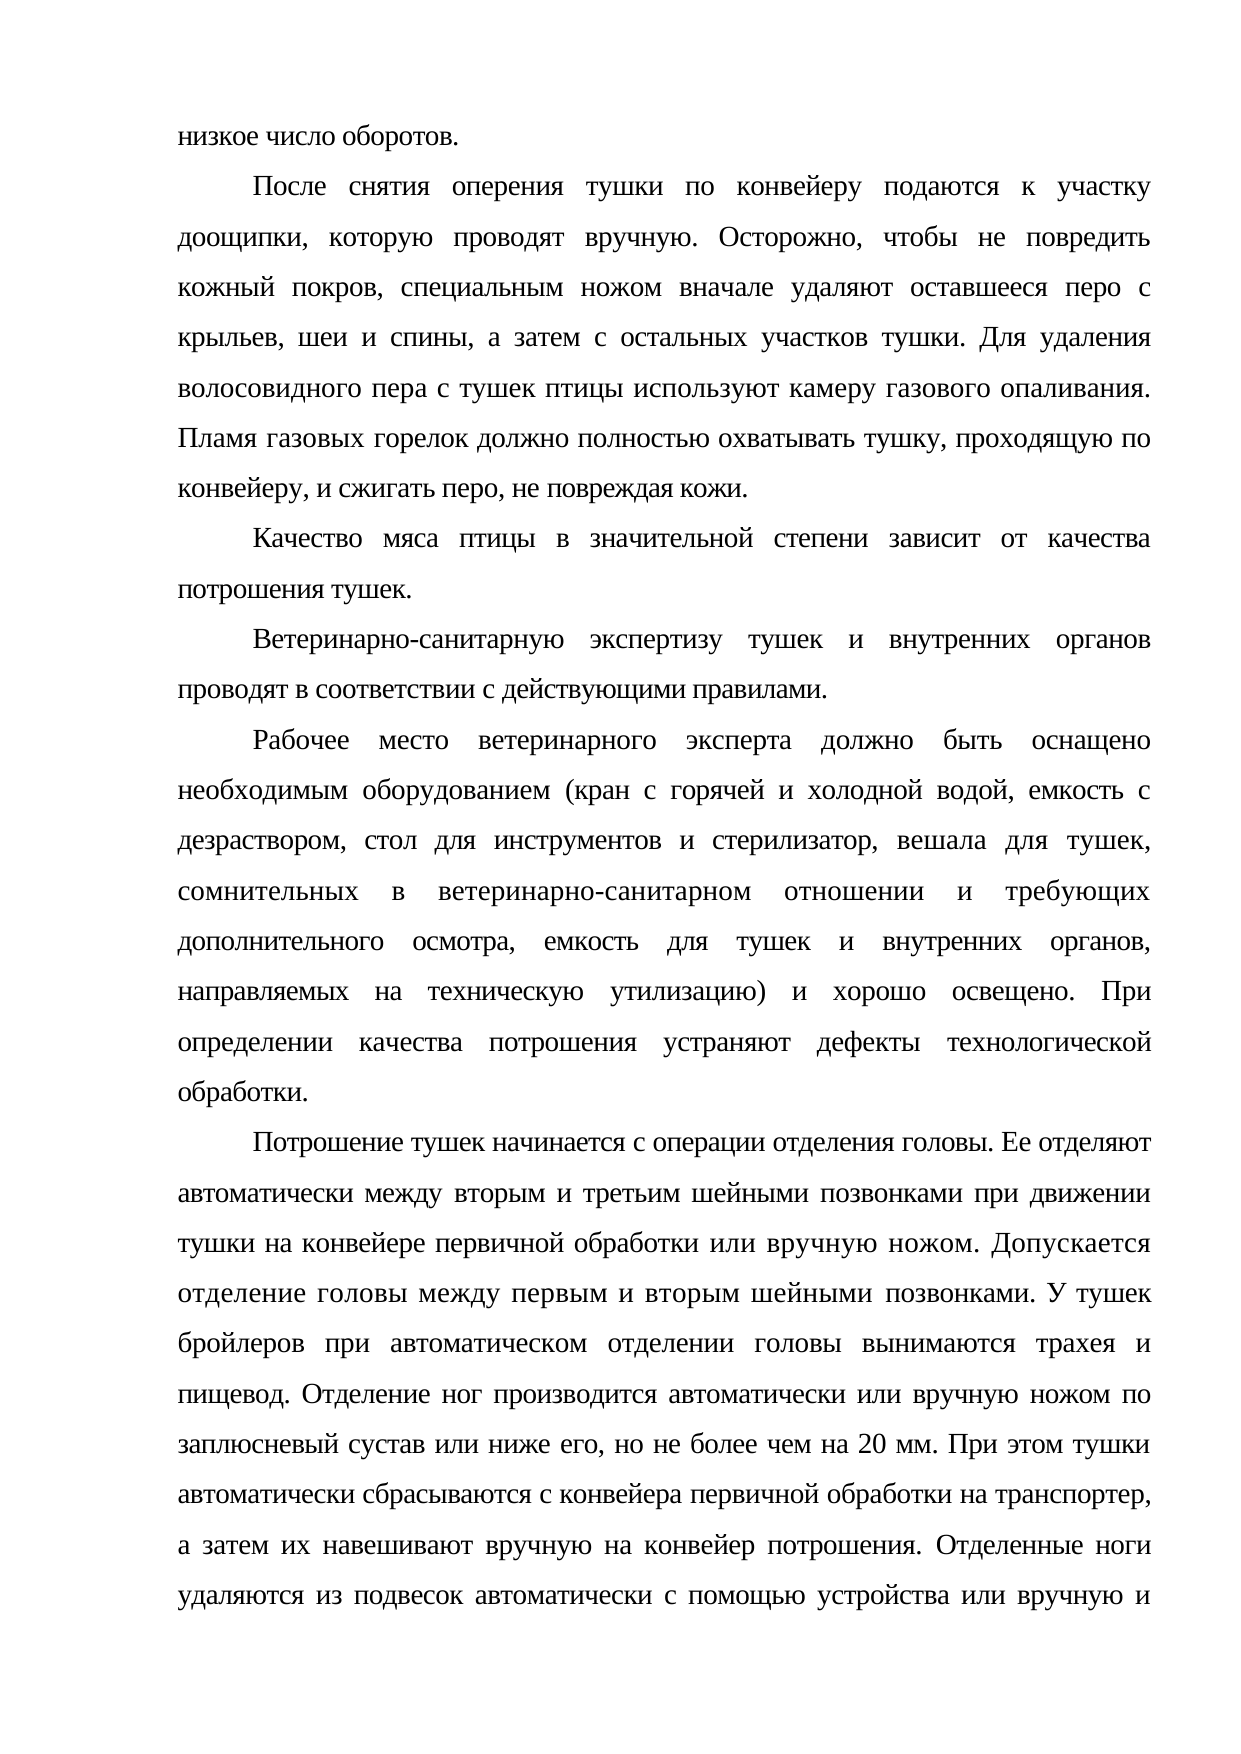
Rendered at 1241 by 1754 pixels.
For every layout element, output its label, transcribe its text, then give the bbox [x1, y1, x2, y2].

text Качество мяса птицы в значительной степени зависит от качества потрошения тушек. [177, 521, 1152, 604]
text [177, 1124, 1152, 1611]
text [177, 118, 1152, 152]
text После снятия оперения тушки по конвейеру подаются к участку доощипки, которую проводят вручную. Осторожно, чтобы не повредить кожный покров, специальным ножом вначале удаляют оставшееся перо с крыльев, шеи и спины, а затем с остальных участков тушки. Для удаления волосовидного пера с тушек птицы используют камеру газового опаливания. Пламя газовых горелок должно полностью охватывать тушку, проходящую по конвейеру, и сжигать перо, не повреждая кожи. [177, 168, 1152, 504]
text Ветеринарно-санитарную экспертизу тушек и внутренних органов проводят в соответствии с действующими правилами. [177, 621, 1152, 705]
text Рабочее место ветеринарного эксперта должно быть оснащено необходимым оборудованием (кран с горячей и холодной водой, емкость с дезраствором, стол для инструментов и стерилизатор, вешала для тушек, сомнительных в ветеринарно-санитарном отношении и требующих дополнительного осмотра, емкость для тушек и внутренних органов, направляемых на техническую утилизацию) и хорошо освещено. При определении качества потрошения устраняют дефекты технологической обработки. [177, 722, 1152, 1108]
